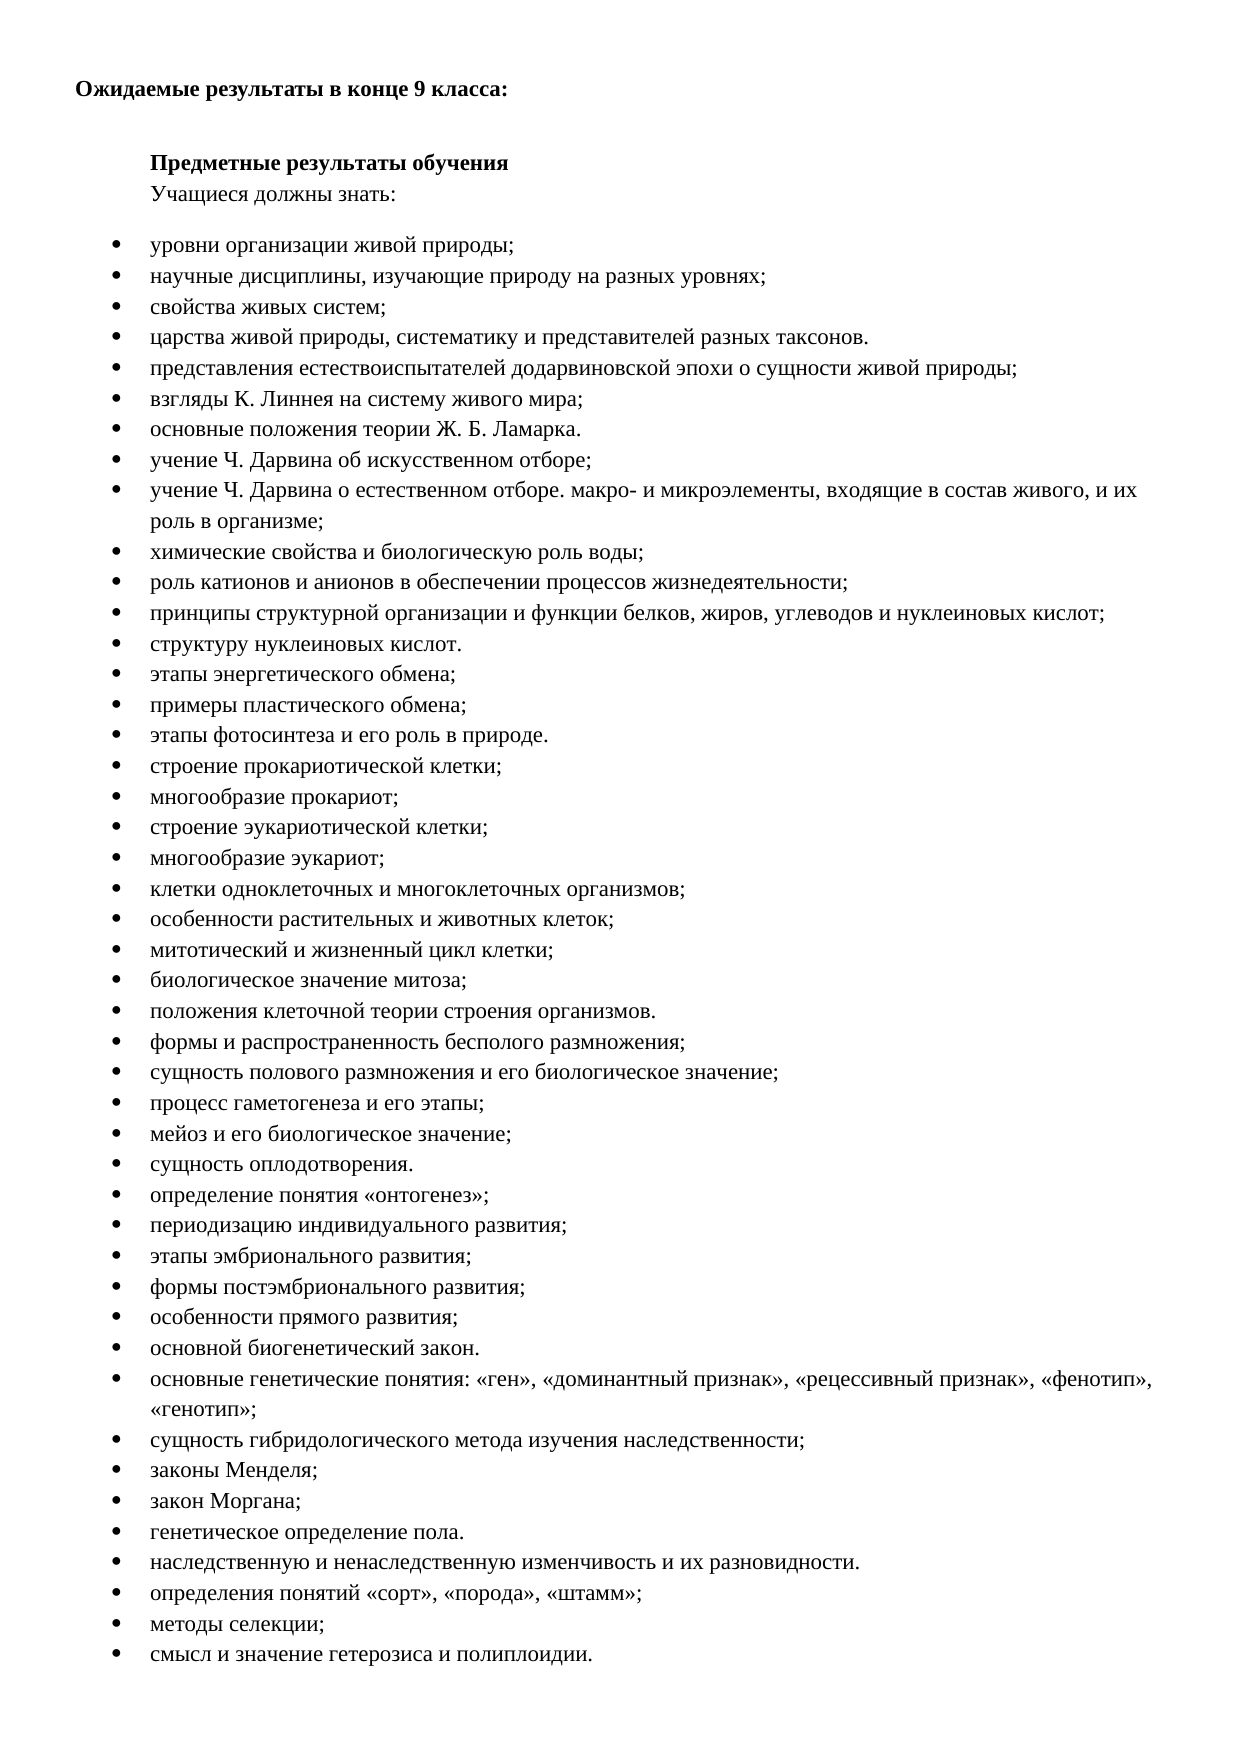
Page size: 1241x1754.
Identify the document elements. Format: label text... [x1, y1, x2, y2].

list взгляды К. Линнея на систему живого мира; [112, 380, 1165, 411]
list роль катионов и анионов в обеспечении процессов жизнедеятельности; [112, 564, 1165, 595]
list положения клеточной теории строения организмов. [112, 993, 1165, 1023]
list наследственную и ненаследственную изменчивость и их разновидности. [112, 1544, 1165, 1575]
list структуру нуклеиновых кислот. [112, 625, 1165, 656]
list этапы фотосинтеза и его роль в природе. [112, 717, 1165, 748]
list этапы эмбрионального развития; [112, 1238, 1165, 1268]
list многообразие прокариот; [112, 778, 1165, 809]
list сущность гибридологического метода изучения наследственности; [112, 1422, 1165, 1452]
text Ожидаемые результаты в конце 9 класса: [75, 75, 1156, 101]
list смысл и значение гетерозиса и полиплоидии. [112, 1636, 1165, 1667]
list определения понятий «сорт», «порода», «штамм»; [112, 1575, 1165, 1605]
list определение понятия «онтогенез»; [112, 1177, 1165, 1207]
list уровни организации живой природы; [112, 227, 1165, 258]
list принципы структурной организации и функции белков, жиров, углеводов и нуклеиновых кислот; [112, 595, 1165, 625]
list основные положения теории Ж. Б. Ламарка. [112, 411, 1165, 442]
list периодизацию индивидуального развития; [112, 1207, 1165, 1238]
list царства живой природы, систематику и представителей разных таксонов. [112, 319, 1165, 350]
list Предметные результаты обучения [150, 145, 1165, 176]
list строение прокариотической клетки; [112, 748, 1165, 778]
list учение Ч. Дарвина о естественном отборе. макро- и микроэлементы, входящие в состав живого, и их роль в организме; [112, 472, 1165, 533]
list методы селекции; [112, 1605, 1165, 1636]
list формы и распространенность бесполого размножения; [112, 1023, 1165, 1054]
list законы Менделя; [112, 1452, 1165, 1483]
list мейоз и его биологическое значение; [112, 1115, 1165, 1146]
list учение Ч. Дарвина об искусственном отборе; [112, 442, 1165, 472]
list Учащиеся должны знать: [150, 176, 1165, 206]
list формы постэмбрионального развития; [112, 1268, 1165, 1299]
list научные дисциплины, изучающие природу на разных уровнях; [112, 258, 1165, 288]
list этапы энергетического обмена; [112, 656, 1165, 687]
list строение эукариотической клетки; [112, 809, 1165, 840]
list свойства живых систем; [112, 288, 1165, 319]
list химические свойства и биологическую роль воды; [112, 533, 1165, 564]
list сущность оплодотворения. [112, 1146, 1165, 1177]
list примеры пластического обмена; [112, 687, 1165, 717]
list биологическое значение митоза; [112, 962, 1165, 993]
list представления естествоиспытателей додарвиновской эпохи о сущности живой природы; [112, 350, 1165, 380]
list митотический и жизненный цикл клетки; [112, 932, 1165, 962]
list многообразие эукариот; [112, 840, 1165, 870]
list клетки одноклеточных и многоклеточных организмов; [112, 870, 1165, 901]
list особенности прямого развития; [112, 1299, 1165, 1330]
list особенности растительных и животных клеток; [112, 901, 1165, 932]
list процесс гаметогенеза и его этапы; [112, 1085, 1165, 1115]
list основной биогенетический закон. [112, 1330, 1165, 1360]
list сущность полового размножения и его биологическое значение; [112, 1054, 1165, 1085]
list генетическое определение пола. [112, 1513, 1165, 1544]
list основные генетические понятия: «ген», «доминантный признак», «рецессивный признак», «фенотип», «генотип»; [112, 1360, 1165, 1422]
list закон Моргана; [112, 1483, 1165, 1513]
